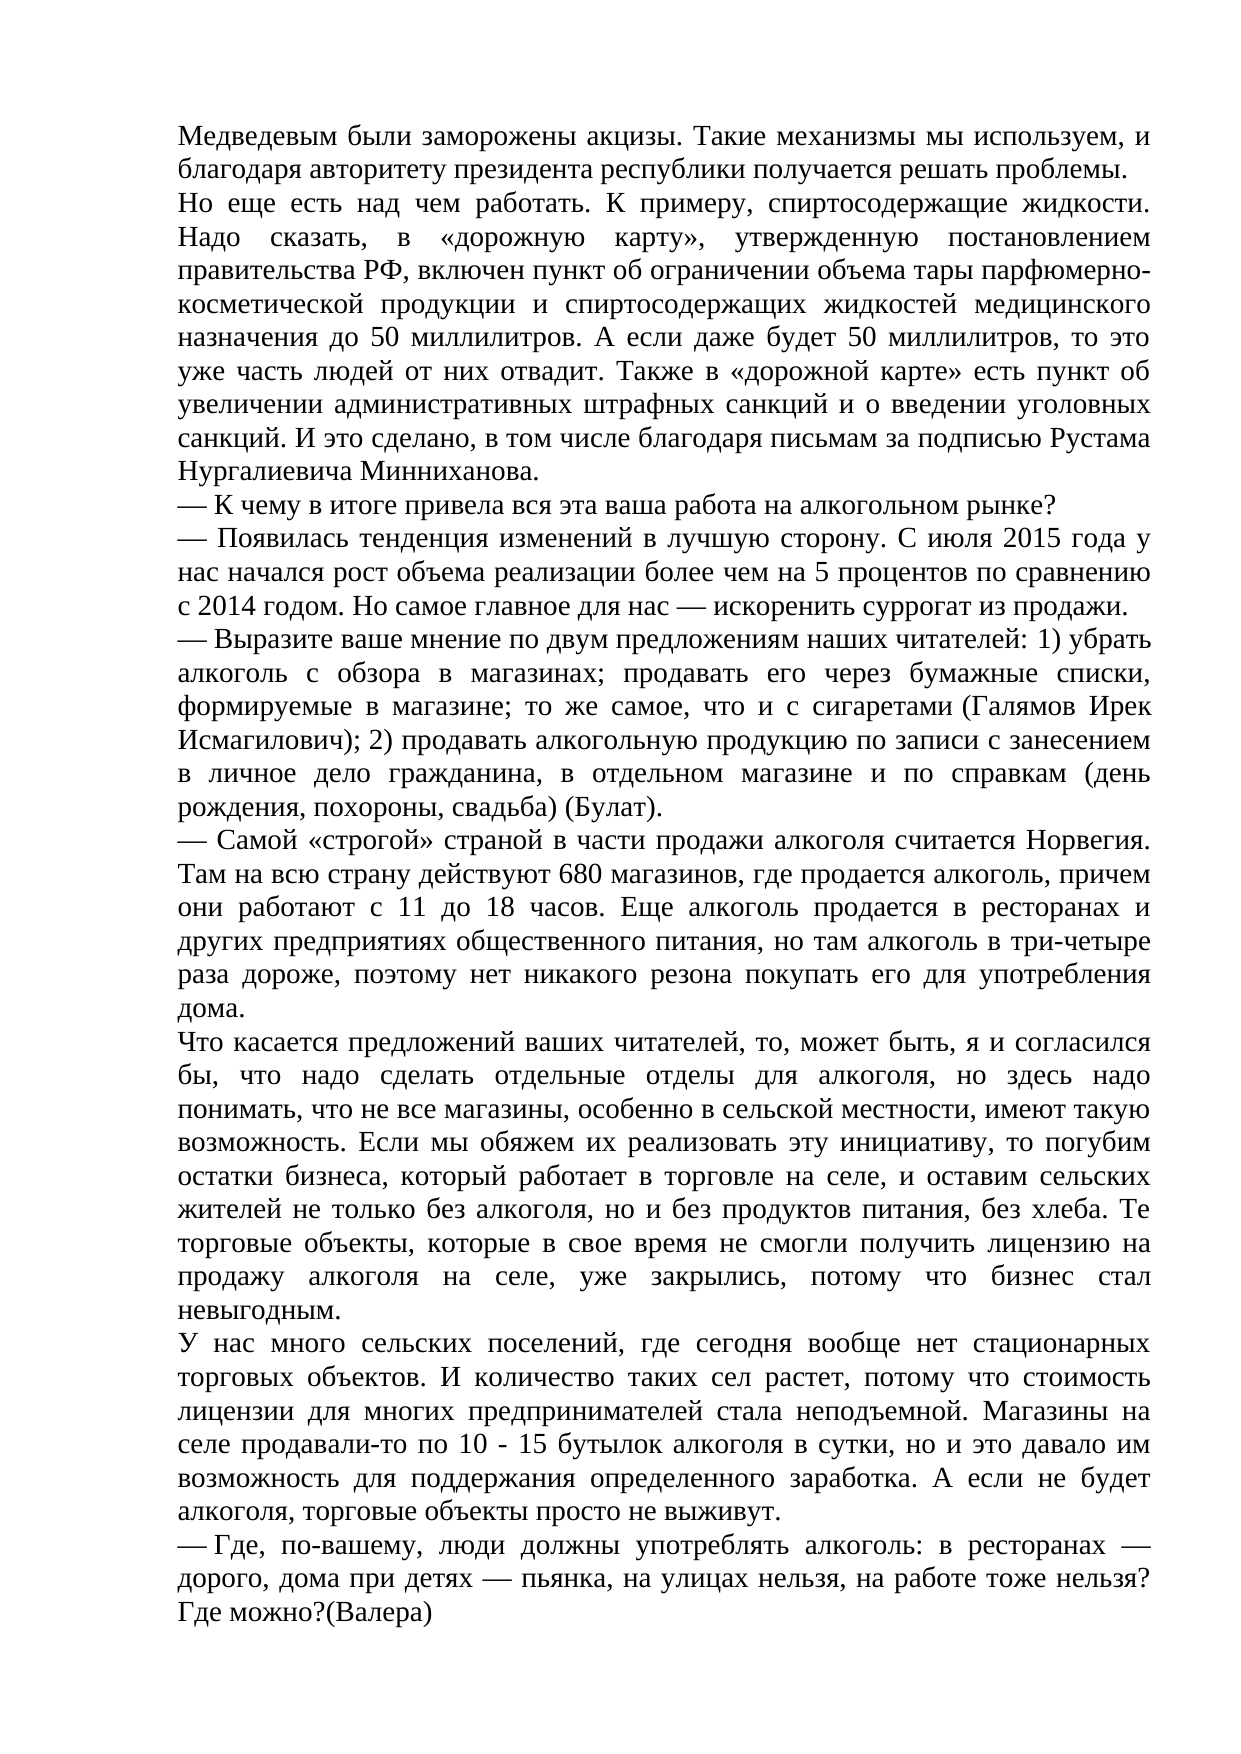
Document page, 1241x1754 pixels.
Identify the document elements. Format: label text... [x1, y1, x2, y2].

text Но еще есть над чем работать. К примеру, спиртосодержащие жидкости. Надо сказать, в «дорожную карту», утвержденную постановлением правительства РФ, включен пункт об ограничении объема тары парфюмерно-косметической продукции и спиртосодержащих жидкостей медицинского назначения до 50 миллилитров. А если даже будет 50 миллилитров, то это уже часть людей от них отвадит. Также в «дорожной карте» есть пункт об увеличении административных штрафных санкций и о введении уголовных санкций. И это сделано, в том числе благодаря письмам за подписью Рустама Нургалиевича Минниханова. [177, 185, 1152, 487]
text У нас много сельских поселений, где сегодня вообще нет стационарных торговых объектов. И количество таких сел растет, потому что стоимость лицензии для многих предпринимателей стала неподъемной. Магазины на селе продавали-то по 10 - 15 бутылок алкоголя в сутки, но и это давало им возможность для поддержания определенного заработка. А если не будет алкоголя, торговые объекты просто не выживут. [177, 1326, 1152, 1527]
text — Самой «строгой» страной в части продажи алкоголя считается Норвегия. Там на всю страну действуют 680 магазинов, где продается алкоголь, причем они работают с 11 до 18 часов. Еще алкоголь продается в ресторанах и других предприятиях общественного питания, но там алкоголь в три-четыре раза дороже, поэтому нет никакого резона покупать его для употребления дома. [177, 822, 1152, 1024]
text Что касается предложений ваших читателей, то, может быть, я и согласился бы, что надо сделать отдельные отделы для алкоголя, но здесь надо понимать, что не все магазины, особенно в сельской местности, имеют такую возможность. Если мы обяжем их реализовать эту инициативу, то погубим остатки бизнеса, который работает в торговле на селе, и оставим сельских жителей не только без алкоголя, но и без продуктов питания, без хлеба. Те торговые объекты, которые в свое время не смогли получить лицензию на продажу алкоголя на селе, уже закрылись, потому что бизнес стал невыгодным. [177, 1024, 1152, 1326]
text — Появилась тенденция изменений в лучшую сторону. С июля 2015 года у нас начался рост объема реализации более чем на 5 процентов по сравнению с 2014 годом. Но самое главное для нас — искоренить суррогат из продажи. [177, 521, 1152, 621]
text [177, 118, 1152, 185]
text — К чему в итоге привела вся эта ваша работа на алкогольном рынке? [177, 487, 1152, 521]
text — Выразите ваше мнение по двум предложениям наших читателей: 1) убрать алкоголь с обзора в магазинах; продавать его через бумажные списки, формируемые в магазине; то же самое, что и с сигаретами (Галямов Ирек Исмагилович); 2) продавать алкогольную продукцию по записи с занесением в личное дело гражданина, в отдельном магазине и по справкам (день рождения, похороны, свадьба) (Булат). [177, 621, 1152, 822]
text — Где, по-вашему, люди должны употреблять алкоголь: в ресторанах — дорого, дома при детях — пьянка, на улицах нельзя, на работе тоже нельзя? Где можно?(Валера) [177, 1527, 1152, 1627]
